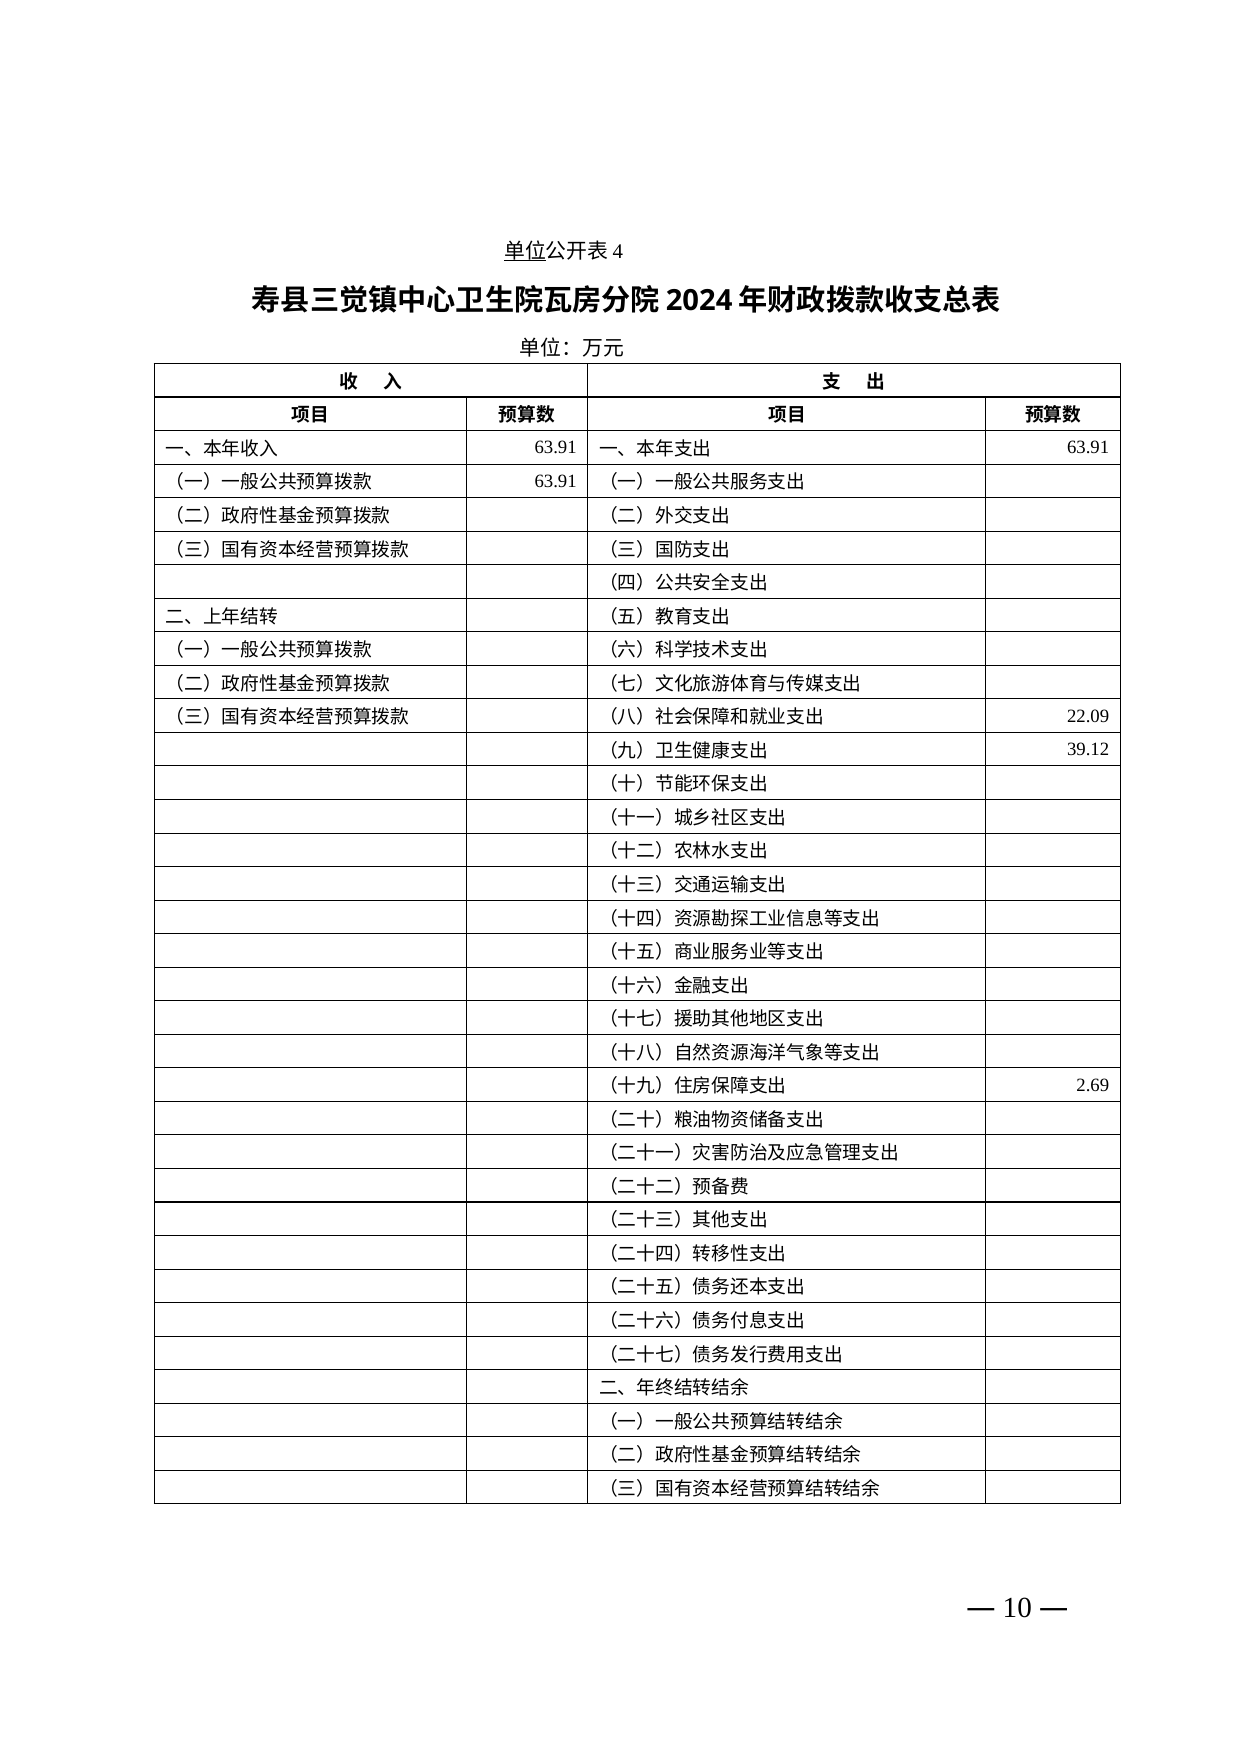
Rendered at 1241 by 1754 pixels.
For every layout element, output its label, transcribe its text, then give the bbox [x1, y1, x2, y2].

table_cell [467, 1035, 587, 1067]
table_cell （八）社会保障和就业支出 [588, 699, 985, 732]
table_cell [986, 1236, 1120, 1268]
table_cell （二十）粮油物资储备支出 [588, 1102, 985, 1134]
table_cell [986, 934, 1120, 967]
table_cell [155, 1203, 466, 1235]
table_cell （二十三）其他支出 [588, 1203, 985, 1235]
table_cell [155, 766, 466, 799]
table_cell [986, 532, 1120, 564]
table_cell [155, 1437, 466, 1470]
table_cell [155, 1337, 466, 1369]
table_cell [467, 699, 587, 732]
table_cell [467, 1337, 587, 1369]
table_cell [986, 1471, 1120, 1503]
table_cell [467, 632, 587, 665]
table_cell [986, 901, 1120, 933]
table_cell [467, 1404, 587, 1436]
table_cell 63.91 [467, 431, 587, 463]
table_cell （六）科学技术支出 [588, 632, 985, 665]
table_cell [155, 1001, 466, 1034]
table_cell [986, 1437, 1120, 1470]
table_cell [467, 599, 587, 631]
table_cell （三）国有资本经营预算拨款 [155, 699, 466, 732]
table_cell 一、本年收入 [155, 431, 466, 463]
table_cell 22.09 [986, 699, 1120, 732]
table_cell [986, 1270, 1120, 1302]
table_cell 二、上年结转 [155, 599, 466, 631]
table_cell [986, 968, 1120, 1000]
table_cell [467, 968, 587, 1000]
table_cell 项目 [155, 398, 466, 430]
table_cell [155, 1404, 466, 1436]
table_cell （三）国有资本经营预算拨款 [155, 532, 466, 564]
table_cell [155, 901, 466, 933]
table_cell [986, 766, 1120, 799]
table_cell [986, 834, 1120, 866]
table_cell （五）教育支出 [588, 599, 985, 631]
table_cell （七）文化旅游体育与传媒支出 [588, 666, 985, 698]
table_cell [467, 1471, 587, 1503]
table_cell [155, 565, 466, 598]
table_cell [467, 1370, 587, 1403]
table_cell [986, 867, 1120, 899]
table_cell [155, 733, 466, 765]
table_cell 一、本年支出 [588, 431, 985, 463]
table_cell [986, 565, 1120, 598]
table_cell [467, 666, 587, 698]
table_cell [986, 1135, 1120, 1168]
table_cell （十六）金融支出 [588, 968, 985, 1000]
table_cell 63.91 [467, 465, 587, 497]
table_header 支 出 [588, 364, 1120, 396]
table_cell [467, 1068, 587, 1101]
table_cell [467, 532, 587, 564]
table_cell [155, 1270, 466, 1302]
table_cell （十九）住房保障支出 [588, 1068, 985, 1101]
table_cell （一）一般公共预算结转结余 [588, 1404, 985, 1436]
table_cell 二、年终结转结余 [588, 1370, 985, 1403]
table_cell （十五）商业服务业等支出 [588, 934, 985, 967]
table_cell [155, 800, 466, 832]
table_cell （十）节能环保支出 [588, 766, 985, 799]
table_cell （二十二）预备费 [588, 1169, 985, 1201]
table_cell [986, 666, 1120, 698]
table_cell [467, 766, 587, 799]
table_cell （十八）自然资源海洋气象等支出 [588, 1035, 985, 1067]
table_cell 预算数 [986, 398, 1120, 430]
table_cell [467, 867, 587, 899]
table_cell [467, 498, 587, 531]
table_cell （二十六）债务付息支出 [588, 1303, 985, 1336]
table_cell （三）国防支出 [588, 532, 985, 564]
text 单位：万元 [165, 330, 1087, 363]
table_cell [155, 1169, 466, 1201]
table_cell （二）政府性基金预算结转结余 [588, 1437, 985, 1470]
table_cell [986, 1370, 1120, 1403]
table_cell [467, 1203, 587, 1235]
table_cell [155, 1035, 466, 1067]
table_cell [155, 1370, 466, 1403]
table_cell （二十四）转移性支出 [588, 1236, 985, 1268]
table_cell [986, 498, 1120, 531]
text 寿县三觉镇中心卫生院瓦房分院2024年财政拨款收支总表 [165, 265, 1087, 330]
table_cell [986, 1337, 1120, 1369]
table_cell [986, 800, 1120, 832]
text 单位公开表4 [165, 233, 1087, 265]
table_cell （四）公共安全支出 [588, 565, 985, 598]
table_cell [155, 934, 466, 967]
table_cell 63.91 [986, 431, 1120, 463]
table_cell [155, 834, 466, 866]
table_cell （十四）资源勘探工业信息等支出 [588, 901, 985, 933]
table_cell [467, 934, 587, 967]
table_cell [467, 800, 587, 832]
table_cell [986, 1404, 1120, 1436]
table_cell [986, 1303, 1120, 1336]
table_cell [467, 1001, 587, 1034]
table_cell [986, 599, 1120, 631]
table_cell [155, 867, 466, 899]
table_cell [155, 1471, 466, 1503]
table_cell （一）一般公共预算拨款 [155, 465, 466, 497]
table_cell 项目 [588, 398, 985, 430]
table_cell （十一）城乡社区支出 [588, 800, 985, 832]
table_cell （三）国有资本经营预算结转结余 [588, 1471, 985, 1503]
table_header 收 入 [155, 364, 587, 396]
table_cell [467, 565, 587, 598]
table_cell （九）卫生健康支出 [588, 733, 985, 765]
table_cell （十三）交通运输支出 [588, 867, 985, 899]
table_cell [467, 1303, 587, 1336]
table_cell [467, 1270, 587, 1302]
table_cell （十二）农林水支出 [588, 834, 985, 866]
table_cell （二）政府性基金预算拨款 [155, 498, 466, 531]
table_cell [467, 1102, 587, 1134]
table_cell （二）政府性基金预算拨款 [155, 666, 466, 698]
table_cell 预算数 [467, 398, 587, 430]
table_cell [467, 1169, 587, 1201]
table_cell [986, 1169, 1120, 1201]
table_cell [155, 1068, 466, 1101]
table_cell 2.69 [986, 1068, 1120, 1101]
table_cell （一）一般公共预算拨款 [155, 632, 466, 665]
table_cell [467, 1236, 587, 1268]
table_cell [155, 1236, 466, 1268]
table_cell [155, 1303, 466, 1336]
table_cell [467, 834, 587, 866]
table_cell [155, 1135, 466, 1168]
table_cell [467, 1135, 587, 1168]
table_cell [467, 1437, 587, 1470]
table_cell [986, 1001, 1120, 1034]
table_cell （二）外交支出 [588, 498, 985, 531]
table_cell [467, 901, 587, 933]
table_cell [155, 1102, 466, 1134]
table_cell [986, 465, 1120, 497]
table_cell （二十一）灾害防治及应急管理支出 [588, 1135, 985, 1168]
table_cell （二十七）债务发行费用支出 [588, 1337, 985, 1369]
table_cell （一）一般公共服务支出 [588, 465, 985, 497]
table_cell [155, 968, 466, 1000]
table_cell （十七）援助其他地区支出 [588, 1001, 985, 1034]
table_cell [986, 1102, 1120, 1134]
table_cell [467, 733, 587, 765]
table_cell [986, 1035, 1120, 1067]
table_cell [986, 1203, 1120, 1235]
table_cell 39.12 [986, 733, 1120, 765]
table_cell [986, 632, 1120, 665]
table_cell （二十五）债务还本支出 [588, 1270, 985, 1302]
